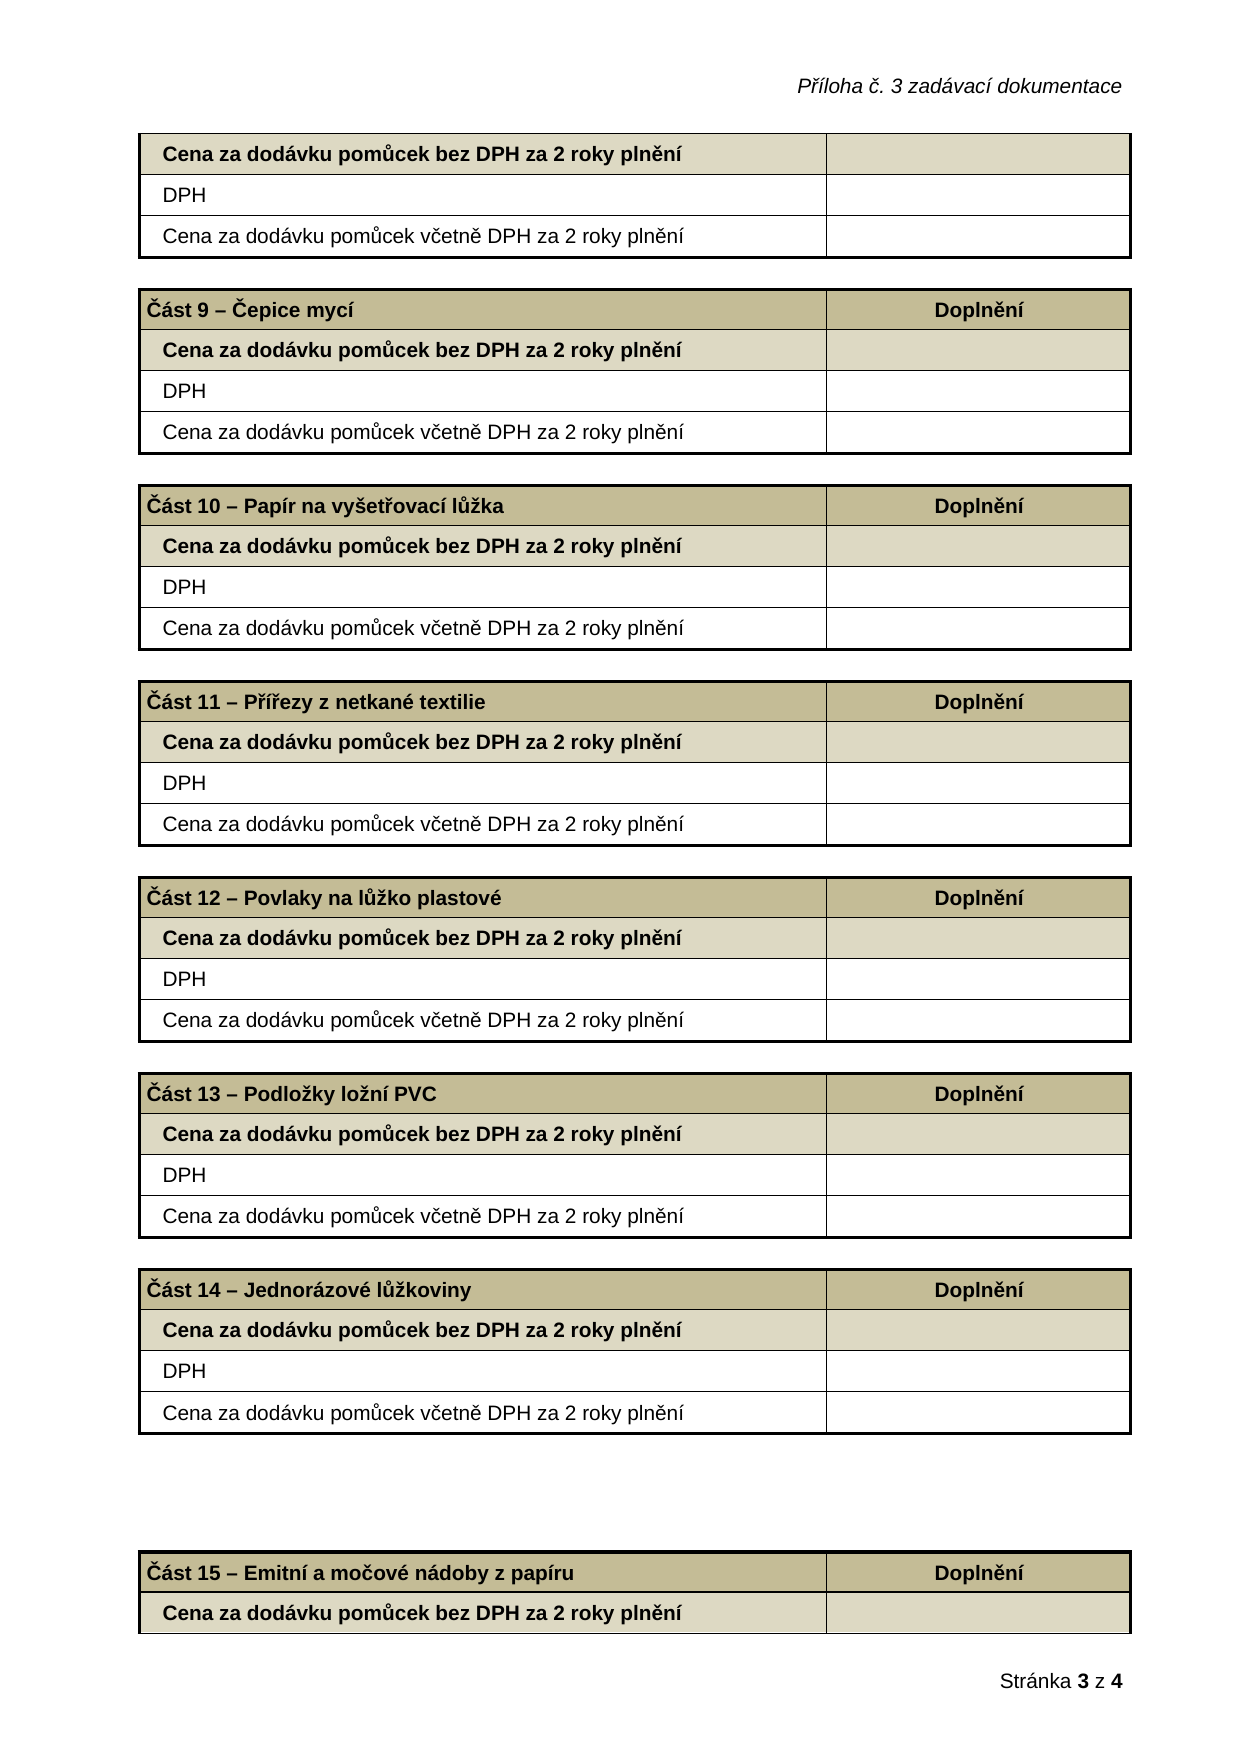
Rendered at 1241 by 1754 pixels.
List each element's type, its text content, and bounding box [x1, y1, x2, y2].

table_cell [827, 526, 1129, 566]
table_cell [827, 1196, 1129, 1236]
table_cell [827, 959, 1129, 999]
table_cell DPH [141, 1351, 826, 1391]
table_cell Cena za dodávku pomůcek včetně DPH za 2 roky plnění [141, 804, 826, 844]
table_header Část 11 – Přířezy z netkané textilie [141, 683, 826, 721]
table_cell [827, 175, 1129, 215]
table_cell [827, 216, 1129, 256]
table_header Doplnění [827, 1554, 1129, 1591]
table_header Doplnění [827, 1271, 1129, 1309]
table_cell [141, 1593, 826, 1632]
table_cell [827, 134, 1129, 174]
table_cell Cena za dodávku pomůcek včetně DPH za 2 roky plnění [141, 412, 826, 452]
table_cell Cena za dodávku pomůcek bez DPH za 2 roky plnění [141, 526, 826, 566]
table_cell DPH [141, 567, 826, 607]
table_cell Cena za dodávku pomůcek bez DPH za 2 roky plnění [141, 918, 826, 958]
table_header Doplnění [827, 1075, 1129, 1113]
table_cell DPH [141, 763, 826, 803]
table_cell [827, 1392, 1129, 1432]
table_cell Cena za dodávku pomůcek včetně DPH za 2 roky plnění [141, 608, 826, 648]
table_cell DPH [141, 371, 826, 411]
table_cell [827, 371, 1129, 411]
table_cell [827, 1000, 1129, 1040]
table_cell [827, 763, 1129, 803]
table_cell [827, 1310, 1129, 1350]
table_cell [827, 1155, 1129, 1195]
table_cell DPH [141, 1155, 826, 1195]
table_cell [141, 134, 826, 174]
table_header Část 14 – Jednorázové lůžkoviny [141, 1271, 826, 1309]
table_header Část 12 – Povlaky na lůžko plastové [141, 879, 826, 917]
table_cell [827, 722, 1129, 762]
table_header Doplnění [827, 487, 1129, 525]
table_cell [827, 330, 1129, 370]
table_cell Cena za dodávku pomůcek bez DPH za 2 roky plnění [141, 722, 826, 762]
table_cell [141, 216, 826, 256]
table_header Doplnění [827, 291, 1129, 329]
table_cell [827, 412, 1129, 452]
table_cell DPH [141, 175, 826, 215]
table_cell [827, 567, 1129, 607]
table_header Část 9 – Čepice mycí [141, 291, 826, 329]
table_cell DPH [141, 959, 826, 999]
table_header Část 10 – Papír na vyšetřovací lůžka [141, 487, 826, 525]
table_cell [827, 1114, 1129, 1154]
table_header Část 15 – Emitní a močové nádoby z papíru [141, 1554, 826, 1591]
table_header Doplnění [827, 879, 1129, 917]
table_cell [141, 1392, 826, 1432]
table_cell Cena za dodávku pomůcek bez DPH za 2 roky plnění [141, 1310, 826, 1350]
table_header Část 13 – Podložky ložní PVC [141, 1075, 826, 1113]
table_cell [827, 918, 1129, 958]
table_cell Cena za dodávku pomůcek včetně DPH za 2 roky plnění [141, 1196, 826, 1236]
table_cell [827, 1593, 1129, 1632]
table_header Doplnění [827, 683, 1129, 721]
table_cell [141, 330, 826, 370]
table_cell Cena za dodávku pomůcek včetně DPH za 2 roky plnění [141, 1000, 826, 1040]
table_cell Cena za dodávku pomůcek bez DPH za 2 roky plnění [141, 1114, 826, 1154]
table_cell [827, 608, 1129, 648]
table_cell [827, 804, 1129, 844]
table_cell [827, 1351, 1129, 1391]
